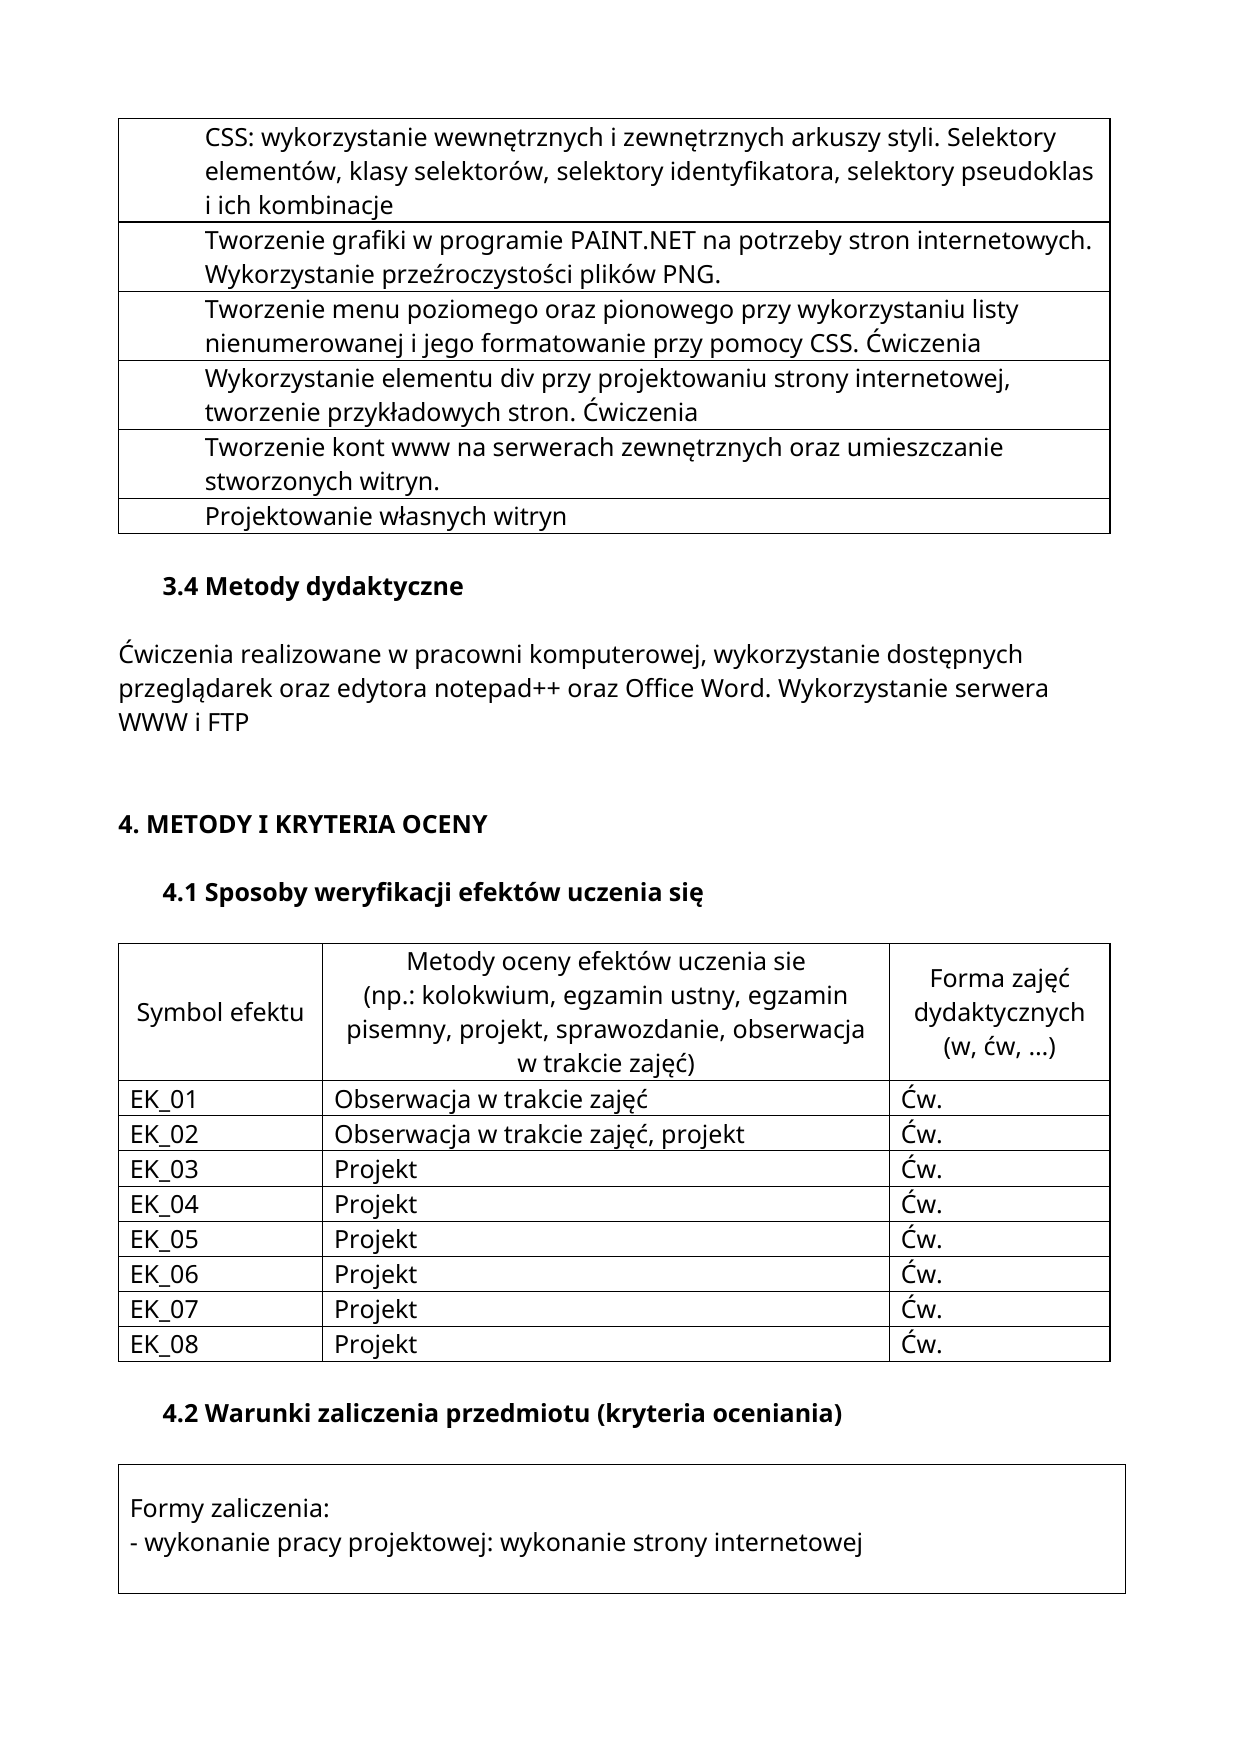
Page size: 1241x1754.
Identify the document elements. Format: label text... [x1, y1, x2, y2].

table_cell Tworzenie menu poziomego oraz pionowego przy wykorzystaniu listy nienumerowanej i jego formatowanie przy pomocy CSS. Ćwiczenia [119, 292, 1109, 360]
table_cell Ćw. [890, 1292, 1109, 1326]
table_cell EK_05 [119, 1222, 322, 1256]
table_cell Ćw. [890, 1327, 1109, 1361]
table_cell Ćw. [890, 1187, 1109, 1221]
table_cell Obserwacja w trakcie zajęć, projekt [323, 1116, 889, 1150]
table_cell EK_01 [119, 1081, 322, 1115]
table_cell Projekt [323, 1222, 889, 1256]
table_header Forma zajęć dydaktycznych (w, ćw, …) [890, 944, 1109, 1080]
table_cell Wykorzystanie elementu div przy projektowaniu strony internetowej, tworzenie przykładowych stron. Ćwiczenia [119, 361, 1109, 429]
text Ćwiczenia realizowane w pracowni komputerowej, wykorzystanie dostępnych przeglądarek oraz edytora notepad++ oraz Office Word. Wykorzystanie serwera WWW i FTP [118, 636, 1122, 738]
table_cell EK_03 [119, 1151, 322, 1186]
table_cell Projekt [323, 1187, 889, 1221]
table_header Formy zaliczenia: - wykonanie pracy projektowej: wykonanie strony internetowej [119, 1465, 1125, 1592]
table_cell Projekt [323, 1151, 889, 1186]
table_cell EK_04 [119, 1187, 322, 1221]
table_cell Projekt [323, 1292, 889, 1326]
table_cell CSS: wykorzystanie wewnętrznych i zewnętrznych arkuszy styli. Selektory elementów, klasy selektorów, selektory identyfikatora, selektory pseudoklas i ich kombinacje [119, 119, 1109, 221]
table_header Metody oceny efektów uczenia sie (np.: kolokwium, egzamin ustny, egzamin pisemny, projekt, sprawozdanie, obserwacja w trakcie zajęć) [323, 944, 889, 1080]
table_cell Ćw. [890, 1257, 1109, 1291]
table_cell Projektowanie własnych witryn [119, 499, 1109, 533]
table_cell EK_07 [119, 1292, 322, 1326]
table_cell Ćw. [890, 1081, 1109, 1115]
text 4.2 Warunki zaliczenia przedmiotu (kryteria oceniania) [162, 1396, 1122, 1430]
table_cell EK_06 [119, 1257, 322, 1291]
table_cell Ćw. [890, 1151, 1109, 1186]
table_cell EK_02 [119, 1116, 322, 1150]
table_cell Ćw. [890, 1116, 1109, 1150]
table_cell Tworzenie grafiki w programie PAINT.NET na potrzeby stron internetowych. Wykorzystanie przeźroczystości plików PNG. [119, 223, 1109, 291]
text 3.4 Metody dydaktyczne [162, 568, 1122, 602]
table_header Symbol efektu [119, 944, 322, 1080]
table_cell Projekt [323, 1327, 889, 1361]
table_cell Projekt [323, 1257, 889, 1291]
table_cell EK_08 [119, 1327, 322, 1361]
text 4. METODY I KRYTERIA OCENY [118, 807, 1122, 841]
table_cell Ćw. [890, 1222, 1109, 1256]
table_cell Tworzenie kont www na serwerach zewnętrznych oraz umieszczanie stworzonych witryn. [119, 430, 1109, 498]
table_cell Obserwacja w trakcie zajęć [323, 1081, 889, 1115]
text 4.1 Sposoby weryfikacji efektów uczenia się [162, 875, 1122, 909]
